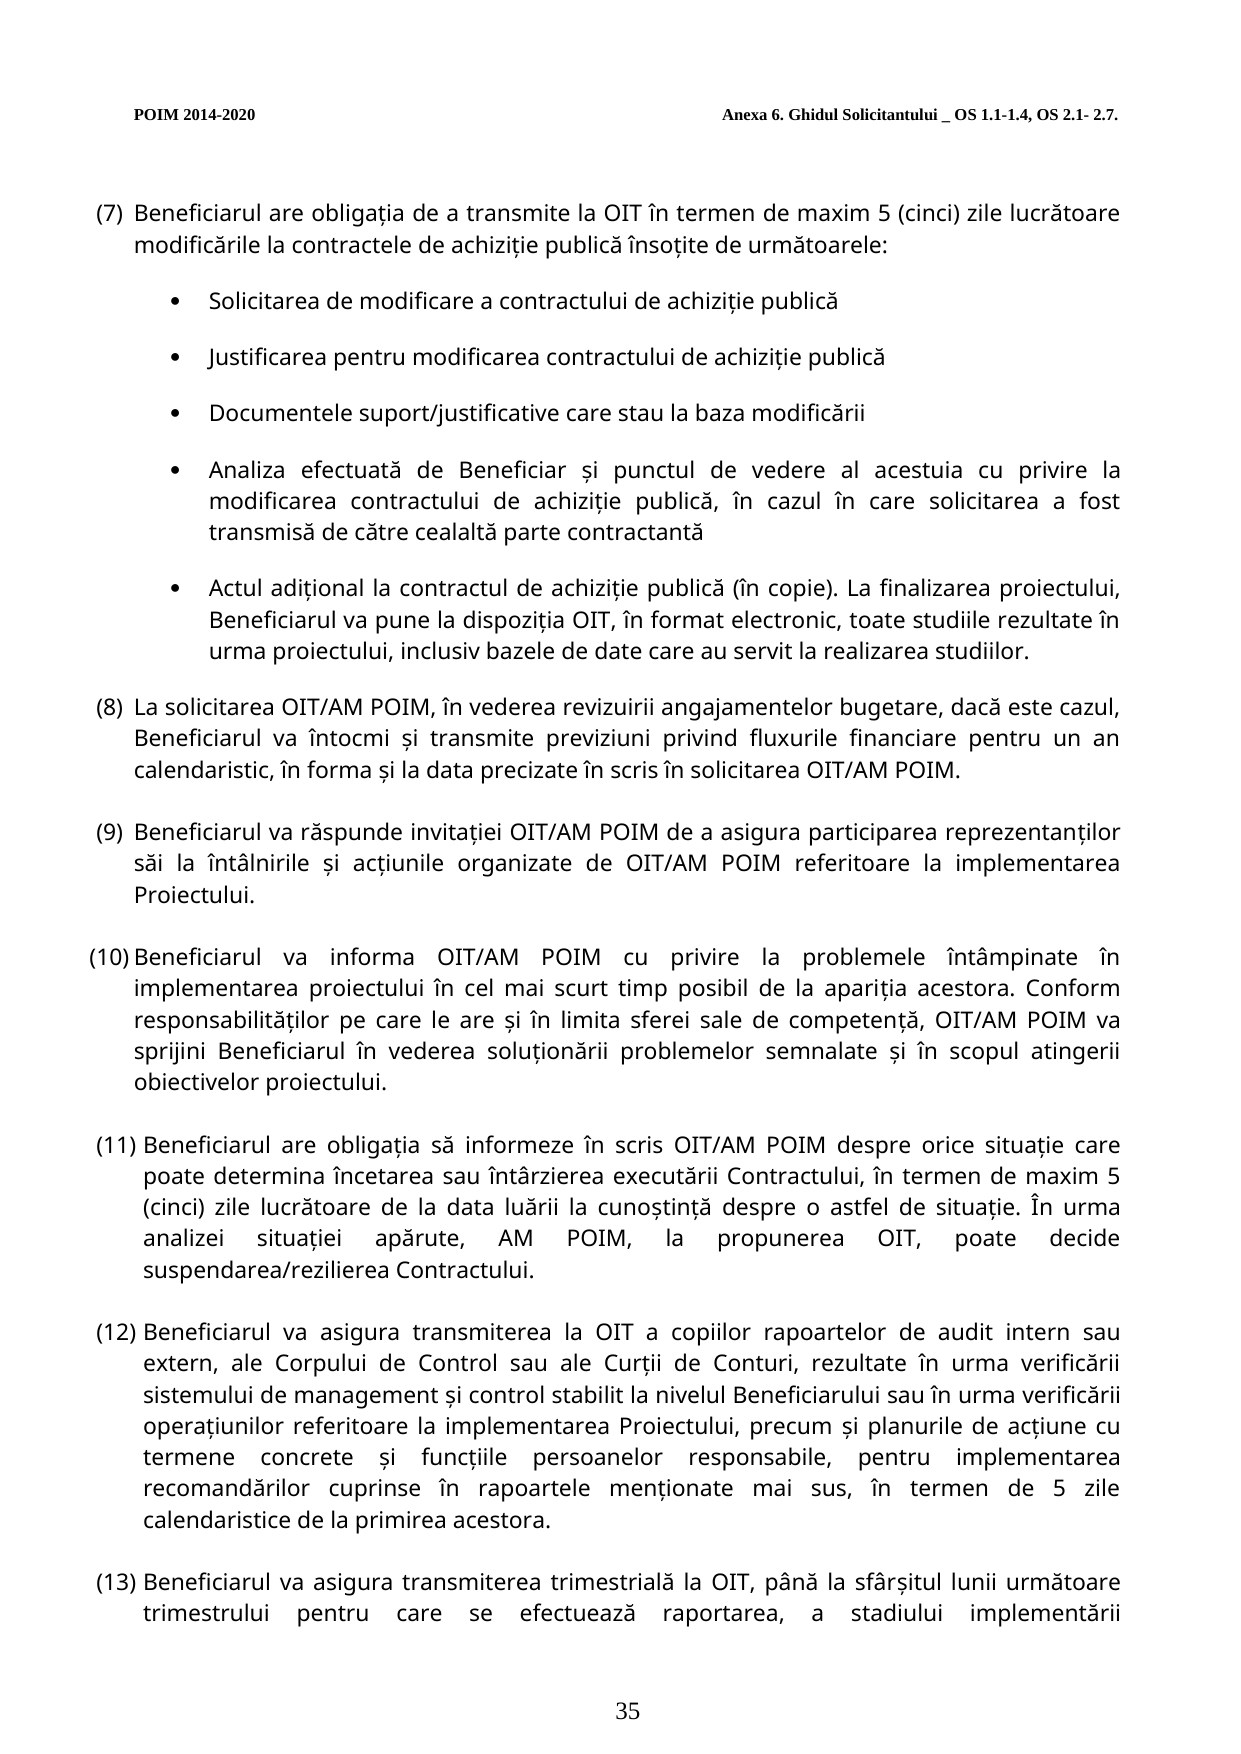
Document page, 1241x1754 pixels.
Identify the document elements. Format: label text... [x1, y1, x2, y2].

list Actul adițional la contractul de achiziție publică (în copie). La finalizarea proiectului, Beneficiarul va pune la dispoziția OIT, în format electronic, toate studiile rezultate în urma proiectului, inclusiv bazele de date care au servit la realizarea studiilor. [171, 572, 1122, 666]
list Justificarea pentru modificarea contractului de achiziție publică [171, 341, 1122, 372]
list Documentele suport/justificative care stau la baza modificării [171, 397, 1122, 428]
list Beneficiarul are obligația să informeze în scris OIT/AM POIM despre orice situație care poate determina încetarea sau întârzierea executării Contractului, în termen de maxim 5 (cinci) zile lucrătoare de la data luării la cunoștință despre o astfel de situație. În urma analizei situației apărute, AM POIM, la propunerea OIT, poate decide suspendarea/rezilierea Contractului. [96, 1128, 1122, 1285]
list Beneficiarul va asigura transmiterea la OIT a copiilor rapoartelor de audit intern sau extern, ale Corpului de Control sau ale Curții de Conturi, rezultate în urma verificării sistemului de management și control stabilit la nivelul Beneficiarului sau în urma verificării operațiunilor referitoare la implementarea Proiectului, precum și planurile de acțiune cu termene concrete și funcțiile persoanelor responsabile, pentru implementarea recomandărilor cuprinse în rapoartele menționate mai sus, în termen de 5 zile calendaristice de la primirea acestora. [96, 1316, 1122, 1535]
list Analiza efectuată de Beneficiar și punctul de vedere al acestuia cu privire la modificarea contractului de achiziție publică, în cazul în care solicitarea a fost transmisă de către cealaltă parte contractantă [171, 453, 1122, 547]
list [96, 1566, 1122, 1628]
list Solicitarea de modificare a contractului de achiziție publică [171, 285, 1122, 316]
list Beneficiarul va informa OIT/AM POIM cu privire la problemele întâmpinate în implementarea proiectului în cel mai scurt timp posibil de la apariţia acestora. Conform responsabilităţilor pe care le are şi în limita sferei sale de competenţă, OIT/AM POIM va sprijini Beneficiarul în vederea soluţionării problemelor semnalate şi în scopul atingerii obiectivelor proiectului. [89, 941, 1122, 1097]
list Beneficiarul are obligația de a transmite la OIT în termen de maxim 5 (cinci) zile lucrătoare modificările la contractele de achiziție publică însoțite de următoarele: [96, 197, 1122, 260]
list Beneficiarul va răspunde invitaţiei OIT/AM POIM de a asigura participarea reprezentanţilor săi la întâlnirile şi acţiunile organizate de OIT/AM POIM referitoare la implementarea Proiectului. [96, 816, 1122, 910]
list La solicitarea OIT/AM POIM, în vederea revizuirii angajamentelor bugetare, dacă este cazul, Beneficiarul va întocmi şi transmite previziuni privind fluxurile financiare pentru un an calendaristic, în forma şi la data precizate în scris în solicitarea OIT/AM POIM. [96, 691, 1122, 785]
